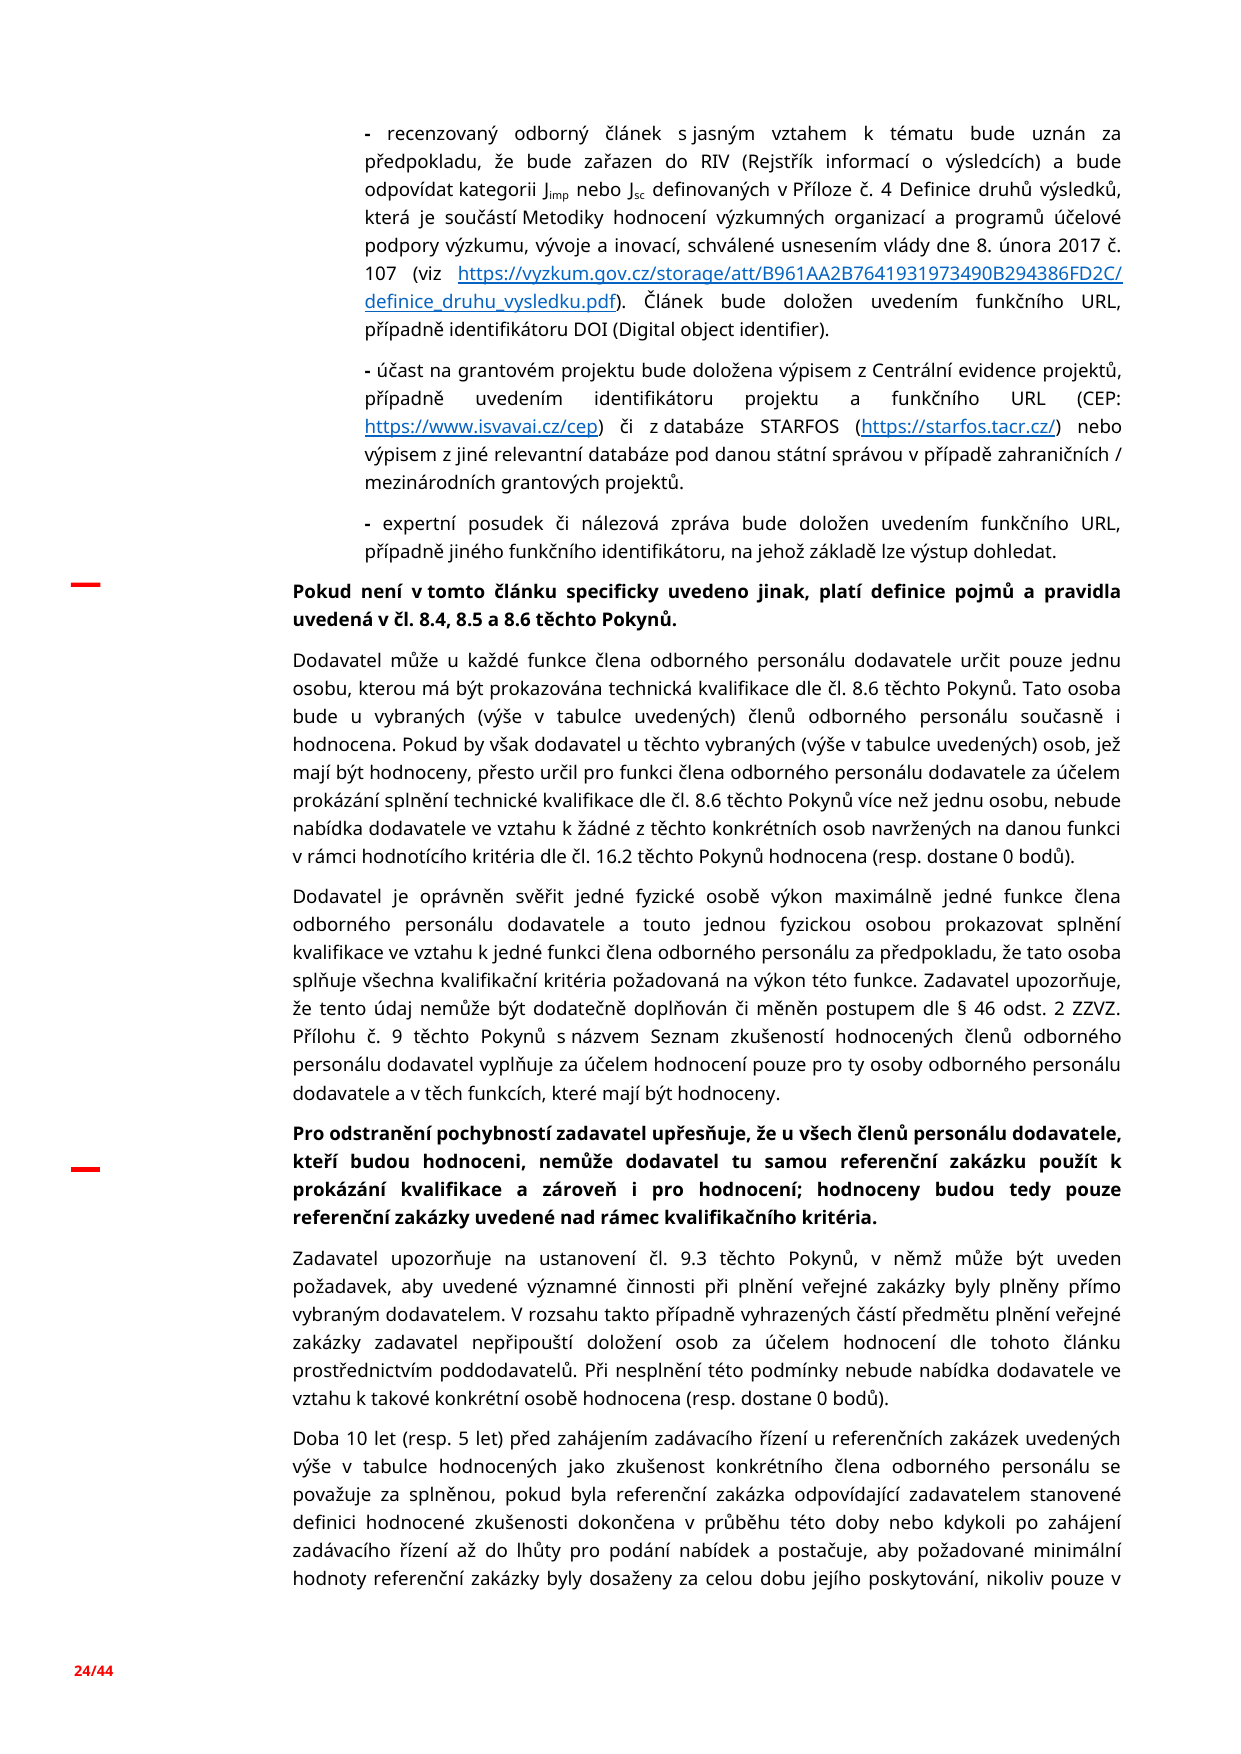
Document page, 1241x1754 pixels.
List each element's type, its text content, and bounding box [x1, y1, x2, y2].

list Pro odstranění pochybností zadavatel upřesňuje, že u všech členů personálu dodavatele, kteří budou hodnoceni, nemůže dodavatel tu samou referenční zakázku použít k prokázání kvalifikace a zároveň i pro hodnocení; hodnoceny budou tedy pouze referenční zakázky uvedené nad rámec kvalifikačního kritéria. [292, 1120, 1122, 1230]
list - expertní posudek či nálezová zpráva bude doložen uvedením funkčního URL, případně jiného funkčního identifikátoru, na jehož základě lze výstup dohledat. [364, 510, 1122, 563]
list Zadavatel upozorňuje na ustanovení čl. 9.3 těchto Pokynů, v němž může být uveden požadavek, aby uvedené významné činnosti při plnění veřejné zakázky byly plněny přímo vybraným dodavatelem. V rozsahu takto případně vyhrazených částí předmětu plnění veřejné zakázky zadavatel nepřipouští doložení osob za účelem hodnocení dle tohoto článku prostřednictvím poddodavatelů. Při nesplnění této podmínky nebude nabídka dodavatele ve vztahu k takové konkrétní osobě hodnocena (resp. dostane 0 bodů). [292, 1245, 1122, 1411]
list Pokud není v tomto článku specificky uvedeno jinak, platí definice pojmů a pravidla uvedená v čl. 8.4, 8.5 a 8.6 těchto Pokynů. [292, 578, 1122, 632]
list Dodavatel je oprávněn svěřit jedné fyzické osobě výkon maximálně jedné funkce člena odborného personálu dodavatele a touto jednou fyzickou osobou prokazovat splnění kvalifikace ve vztahu k jedné funkci člena odborného personálu za předpokladu, že tato osoba splňuje všechna kvalifikační kritéria požadovaná na výkon této funkce. Zadavatel upozorňuje, že tento údaj nemůže být dodatečně doplňován či měněn postupem dle § 46 odst. 2 ZZVZ. Přílohu č. 9 těchto Pokynů s názvem Seznam zkušeností hodnocených členů odborného personálu dodavatel vyplňuje za účelem hodnocení pouze pro ty osoby odborného personálu dodavatele a v těch funkcích, které mají být hodnoceny. [292, 884, 1122, 1105]
list - recenzovaný odborný článek s jasným vztahem k tématu bude uznán za předpokladu, že bude zařazen do RIV (Rejstřík informací o výsledcích) a bude odpovídat kategorii Jimp nebo Jsc definovaných v Příloze č. 4 Definice druhů výsledků, která je součástí Metodiky hodnocení výzkumných organizací a programů účelové podpory výzkumu, vývoje a inovací, schválené usnesením vlády dne 8. února 2017 č. 107 (viz https://vyzkum.gov.cz/storage/att/B961AA2B7641931973490B294386FD2C/definice_druhu_vysledku.pdf). Článek bude doložen uvedením funkčního URL, případně identifikátoru DOI (Digital object identifier). [364, 121, 1122, 342]
list - účast na grantovém projektu bude doložena výpisem z Centrální evidence projektů, případně uvedením identifikátoru projektu a funkčního URL (CEP: https://www.isvavai.cz/cep) či z databáze STARFOS (https://starfos.tacr.cz/) nebo výpisem z jiné relevantní databáze pod danou státní správou v případě zahraničních / mezinárodních grantových projektů. [364, 357, 1122, 495]
list Dodavatel může u každé funkce člena odborného personálu dodavatele určit pouze jednu osobu, kterou má být prokazována technická kvalifikace dle čl. 8.6 těchto Pokynů. Tato osoba bude u vybraných (výše v tabulce uvedených) členů odborného personálu současně i hodnocena. Pokud by však dodavatel u těchto vybraných (výše v tabulce uvedených) osob, jež mají být hodnoceny, přesto určil pro funkci člena odborného personálu dodavatele za účelem prokázání splnění technické kvalifikace dle čl. 8.6 těchto Pokynů více než jednu osobu, nebude nabídka dodavatele ve vztahu k žádné z těchto konkrétních osob navržených na danou funkci v rámci hodnotícího kritéria dle čl. 16.2 těchto Pokynů hodnocena (resp. dostane 0 bodů). [292, 647, 1122, 869]
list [292, 1426, 1122, 1591]
